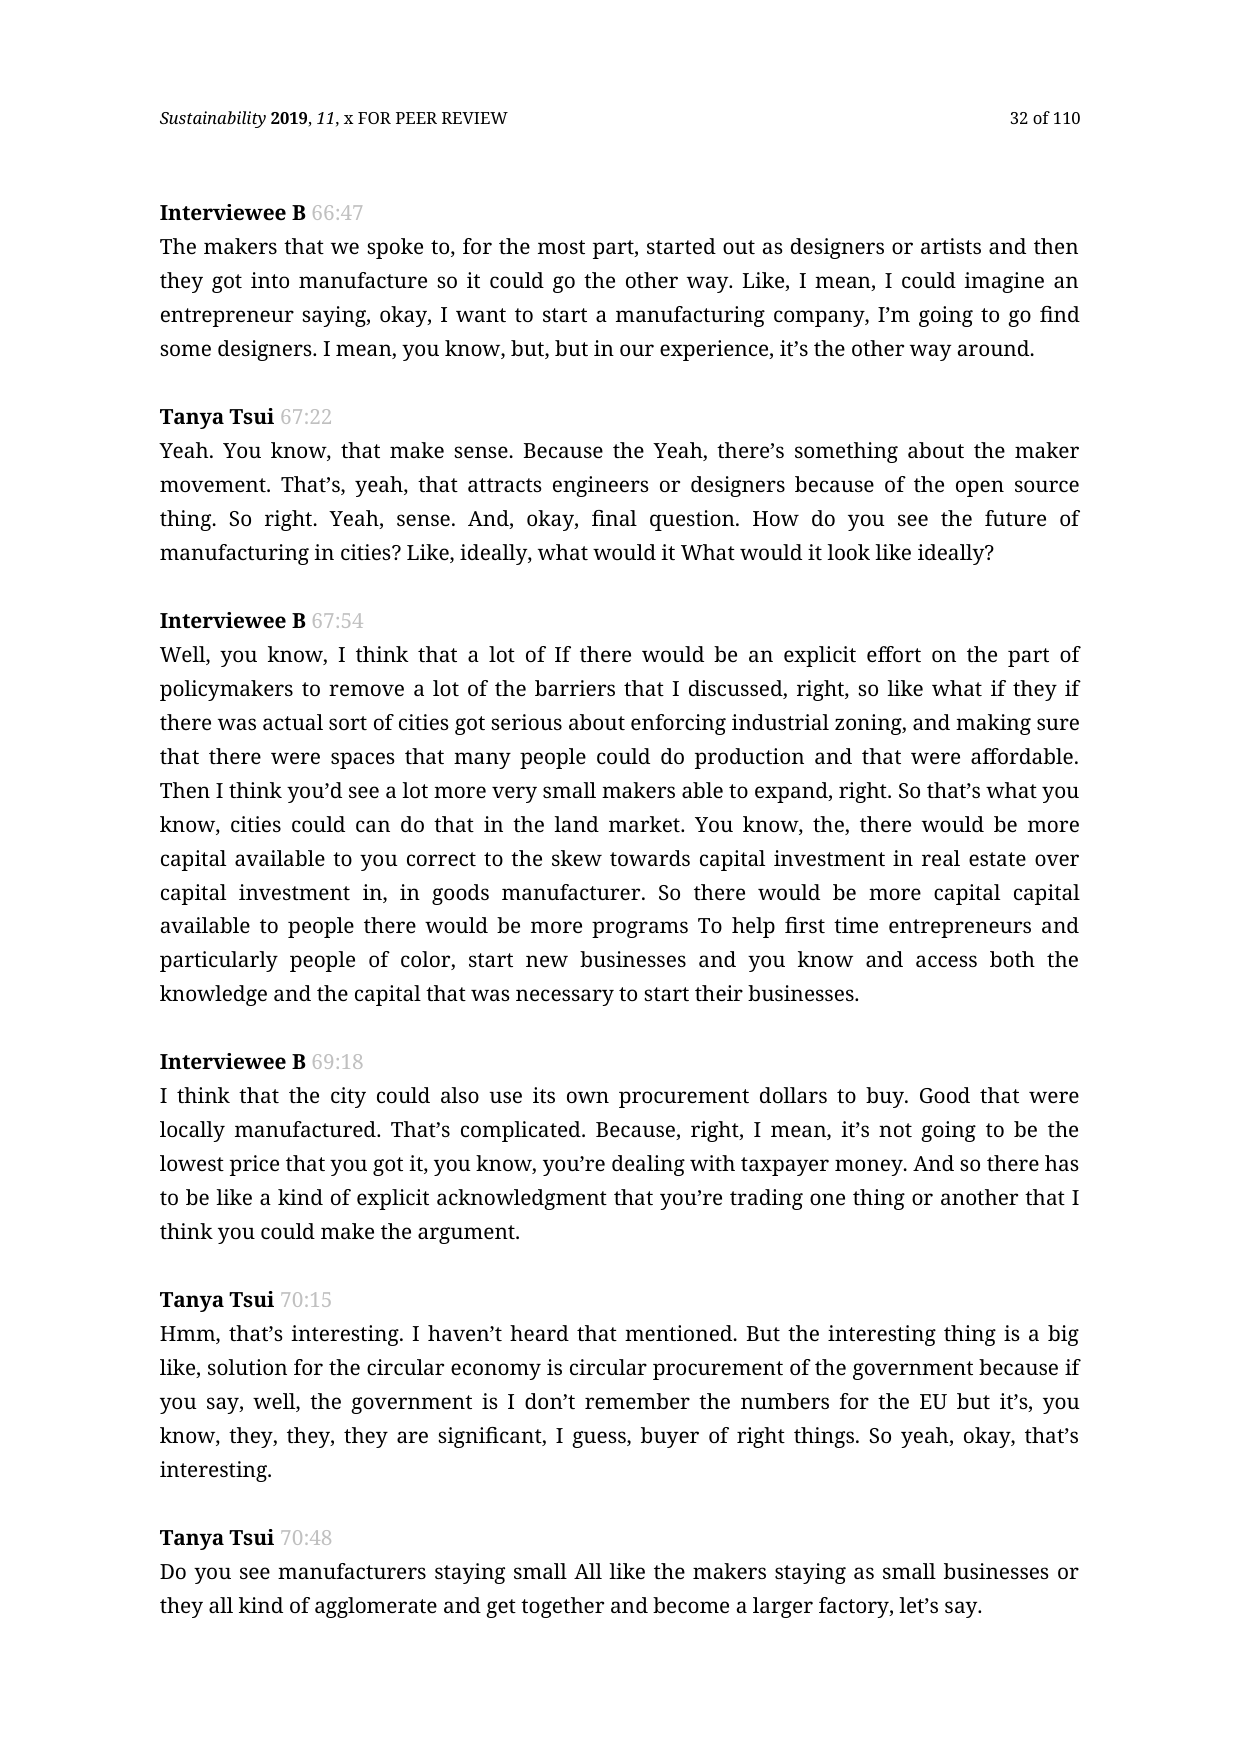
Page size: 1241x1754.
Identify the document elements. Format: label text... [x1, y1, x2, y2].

text Do you see manufacturers staying small All like the makers staying as small businesses or they all kind of agglomerate and get together and become a larger factory, let’s say. [159, 1554, 1081, 1622]
text Well, you know, I think that a lot of If there would be an explicit effort on the part of policymakers to remove a lot of the barriers that I discussed, right, so like what if they if there was actual sort of cities got serious about enforcing industrial zoning, and making sure that there were spaces that many people could do production and that were affordable. Then I think you’d see a lot more very small makers able to expand, right. So that’s what you know, cities could can do that in the land market. You know, the, there would be more capital available to you correct to the skew towards capital investment in real estate over capital investment in, in goods manufacturer. So there would be more capital capital available to people there would be more programs To help first time entrepreneurs and particularly people of color, start new businesses and you know and access both the knowledge and the capital that was necessary to start their businesses. [159, 637, 1081, 1011]
text Tanya Tsui 70:48 [159, 1520, 1081, 1554]
text Hmm, that’s interesting. I haven’t heard that mentioned. But the interesting thing is a big like, solution for the circular economy is circular procurement of the government because if you say, well, the government is I don’t remember the numbers for the EU but it’s, you know, they, they, they are significant, I guess, buyer of right things. So yeah, okay, that’s interesting. [159, 1316, 1081, 1486]
text The makers that we spoke to, for the most part, started out as designers or artists and then they got into manufacture so it could go the other way. Like, I mean, I could imagine an entrepreneur saying, okay, I want to start a manufacturing company, I’m going to go find some designers. I mean, you know, but, but in our experience, it’s the other way around. [159, 230, 1081, 366]
text Tanya Tsui 70:15 [159, 1282, 1081, 1316]
text Interviewee B 69:18 [159, 1045, 1081, 1079]
text Yeah. You know, that make sense. Because the Yeah, there’s something about the maker movement. That’s, yeah, that attracts engineers or designers because of the open source thing. So right. Yeah, sense. And, okay, final question. How do you see the future of manufacturing in cities? Like, ideally, what would it What would it look like ideally? [159, 433, 1081, 569]
text I think that the city could also use its own procurement dollars to buy. Good that were locally manufactured. That’s complicated. Because, right, I mean, it’s not going to be the lowest price that you got it, you know, you’re dealing with taxpayer money. And so there has to be like a kind of explicit acknowledgment that you’re trading one thing or another that I think you could make the argument. [159, 1079, 1081, 1248]
text Tanya Tsui 67:22 [159, 399, 1081, 433]
text Interviewee B 66:47 [159, 196, 1081, 230]
text Interviewee B 67:54 [159, 603, 1081, 637]
